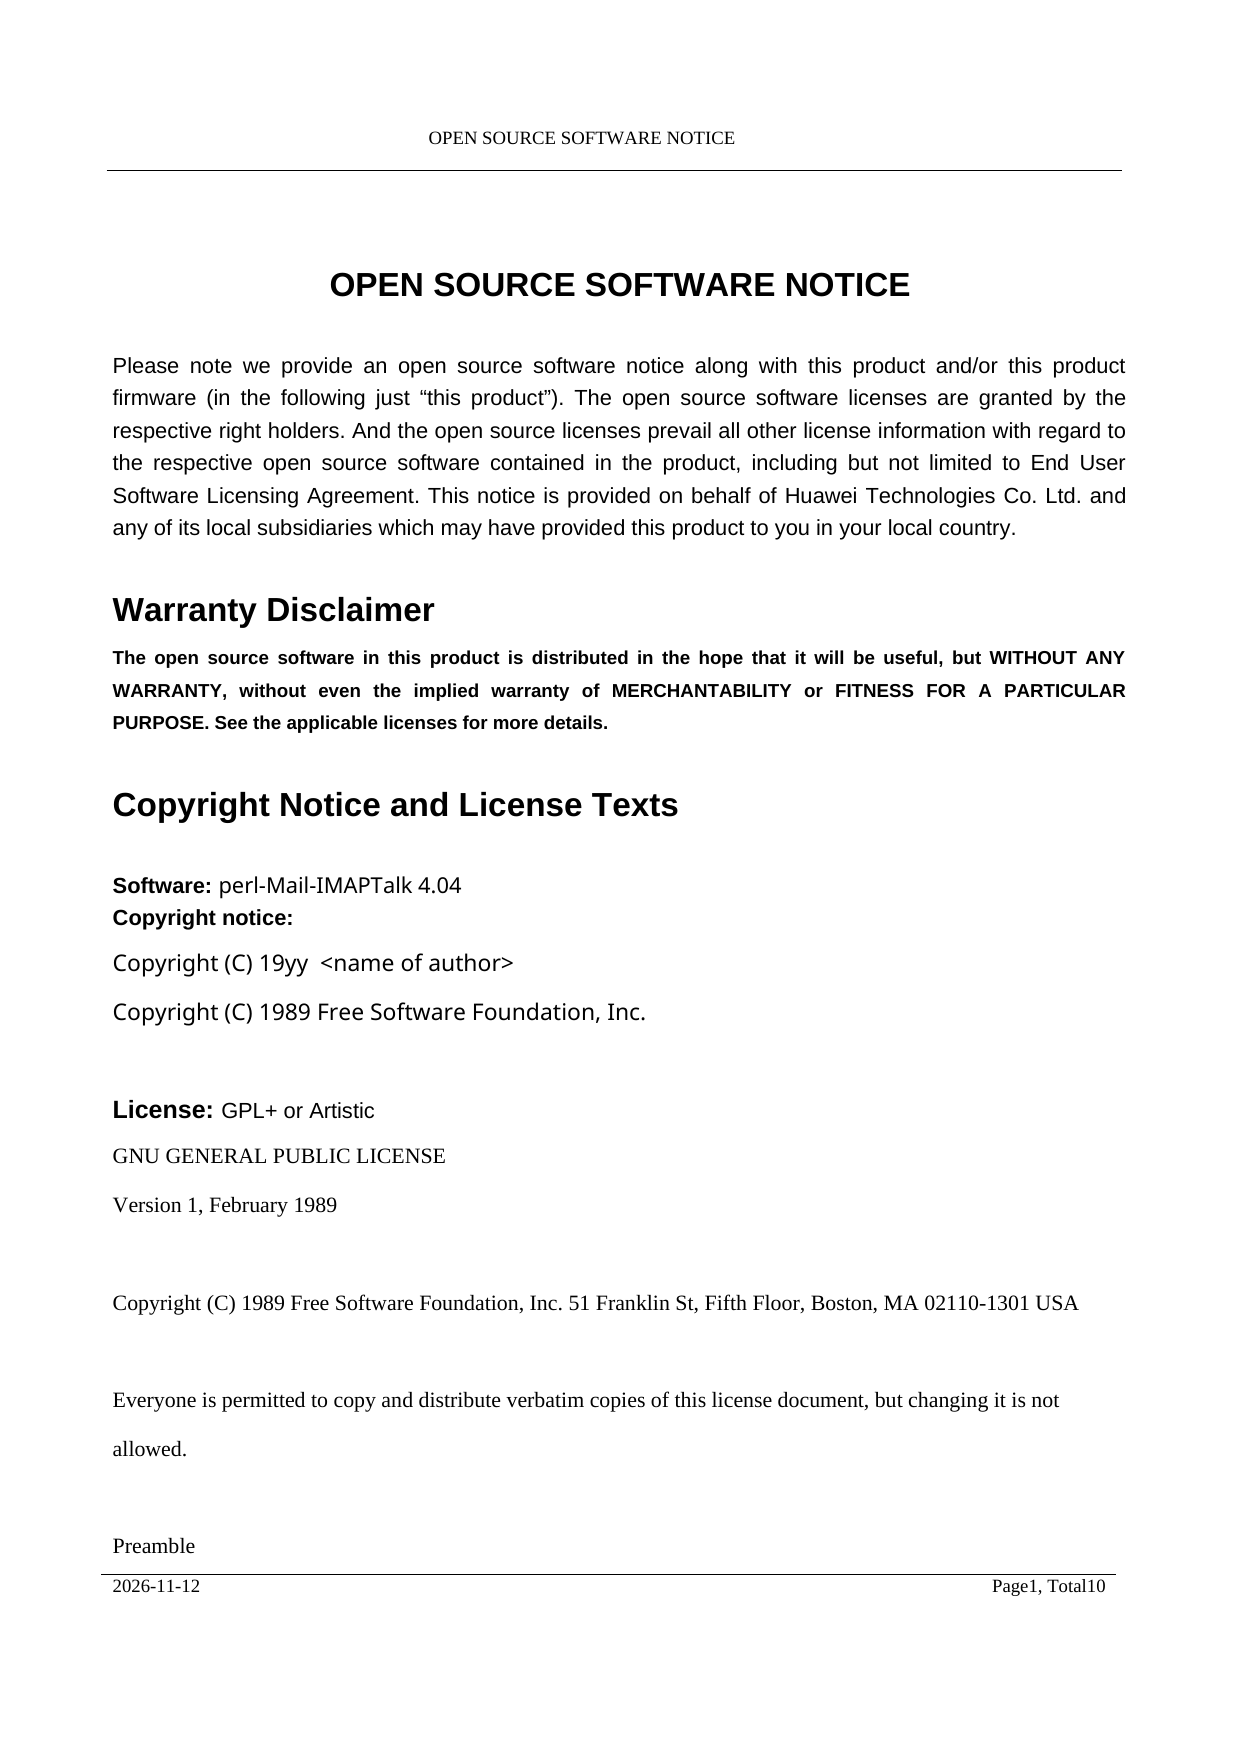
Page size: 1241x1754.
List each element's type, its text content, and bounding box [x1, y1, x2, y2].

text OPEN SOURCE SOFTWARE NOTICE [112, 251, 1128, 316]
text Copyright Notice and License Texts [112, 771, 1128, 836]
text Copyright (C) 19yy <name of author> Copyright (C) 1989 Free Software Foundation, Inc. [112, 947, 1128, 1077]
text Software: perl-Mail-IMAPTalk 4.04 [112, 869, 1128, 901]
text Warranty Disclaimer [112, 576, 1128, 641]
text Copyright notice: [112, 901, 1128, 934]
text Please note we provide an open source software notice along with this product and/or this product firmware (in the following just “this product”). The open source software licenses are granted by the respective right holders. And the open source licenses prevail all other license information with regard to the respective open source software contained in the product, including but not limited to End User Software Licensing Agreement. This notice is provided on behalf of Huawei Technologies Co. Ltd. and any of its local subsidiaries which may have provided this product to you in your local country. [112, 349, 1128, 544]
text License: GPL+ or Artistic [112, 1093, 1128, 1125]
text The open source software in this product is distributed in the hope that it will be useful, but WITHOUT ANY WARRANTY, without even the implied warranty of MERCHANTABILITY or FITNESS FOR A PARTICULAR PURPOSE. See the applicable licenses for more details. [112, 641, 1128, 739]
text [112, 1140, 1128, 1562]
